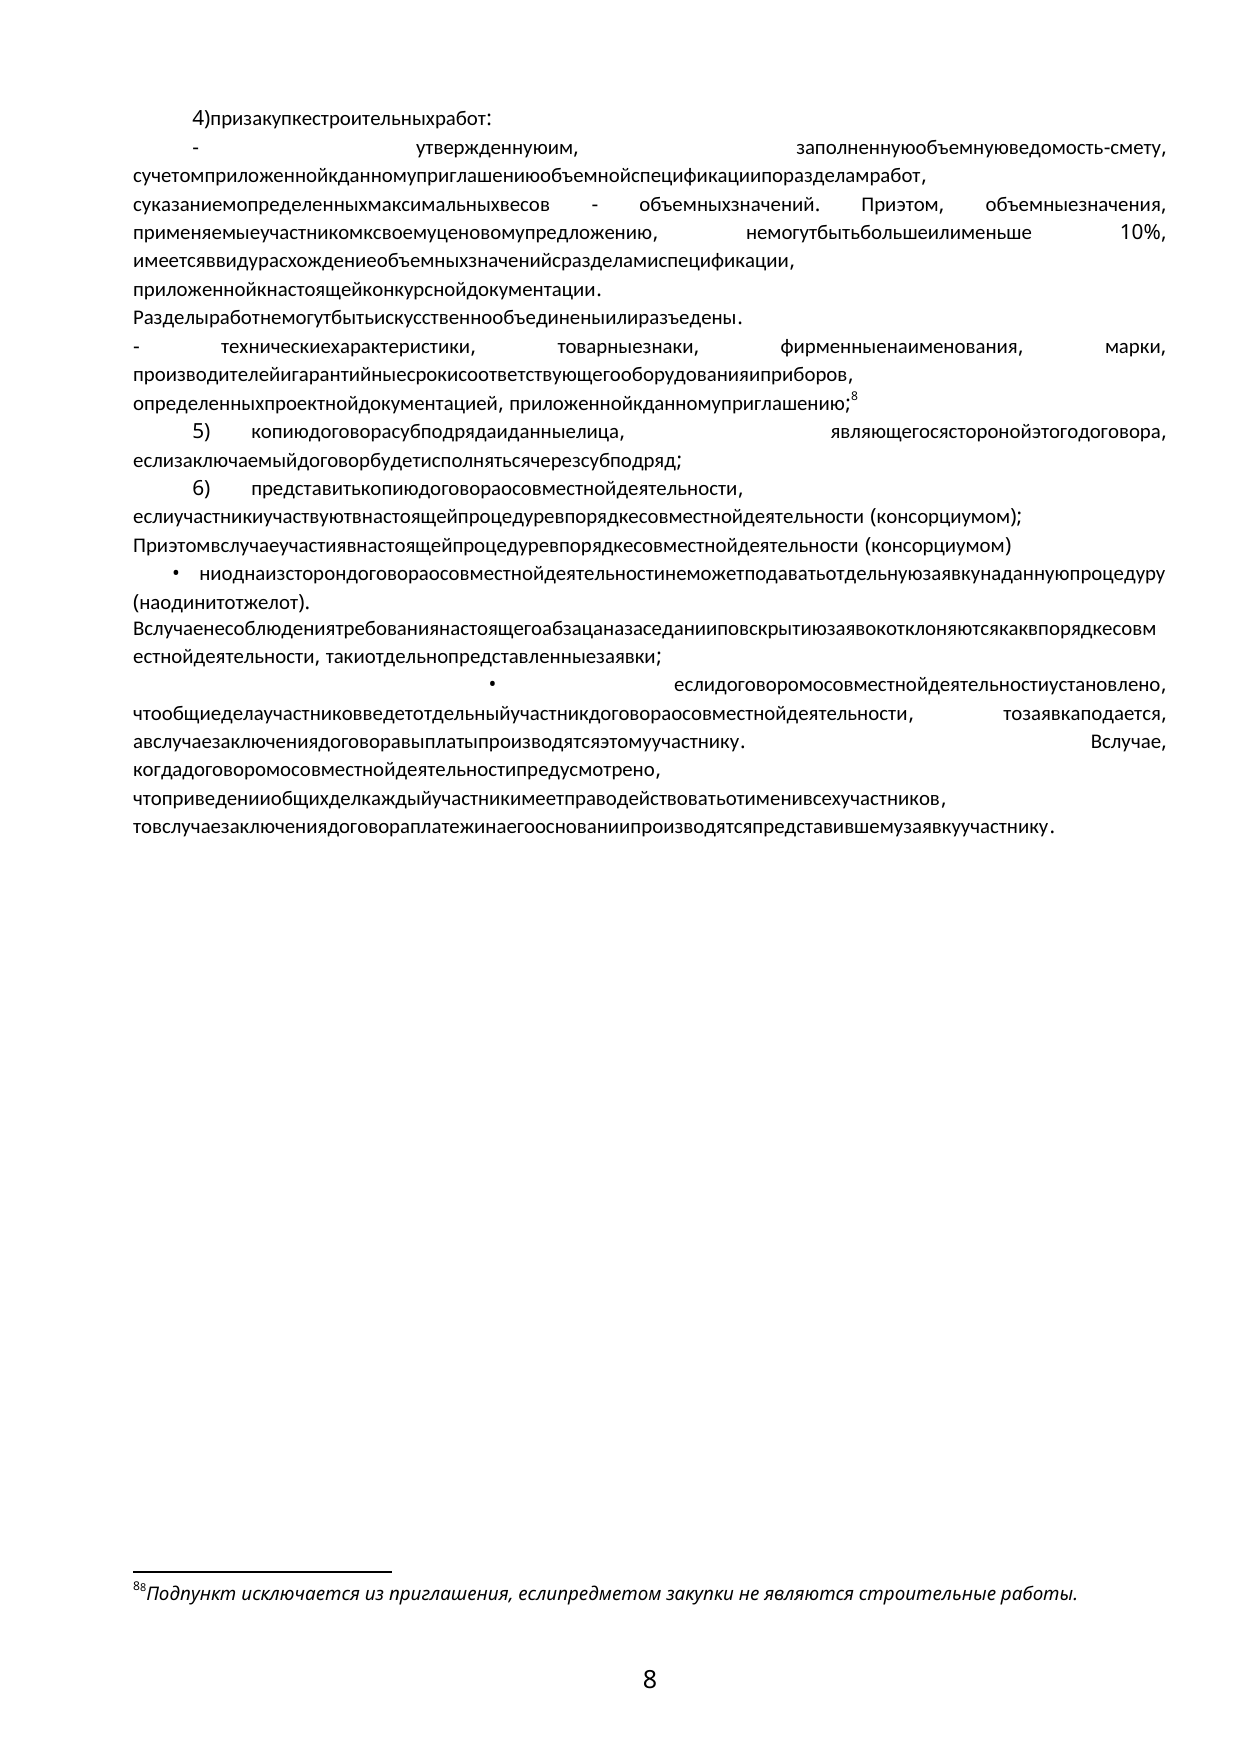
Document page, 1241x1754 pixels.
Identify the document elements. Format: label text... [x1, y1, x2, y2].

text - техническиехарактеристики, товарныезнаки, фирменныенаименования, марки, производителейигарантийныесрокисоответствующегооборудованияиприборов, определенныхпроектнойдокументацией, приложеннойкданномуприглашению;8 [133, 331, 1166, 416]
text • ниоднаизсторондоговораосовместнойдеятельностинеможетподаватьотдельнуюзаявкунаданнуюпроцедуру (наодинитотжелот). Вслучаенесоблюдениятребованиянастоящегоабзацаназаседанииповскрытиюзаявокотклоняютсякаквпорядкесовместнойдеятельности, такиотдельнопредставленныезаявки; [133, 558, 1166, 669]
text 6) представитькопиюдоговораосовместнойдеятельности, еслиучастникиучаствуютвнастоящейпроцедуревпорядкесовместнойдеятельности (консорциумом); [133, 473, 1166, 530]
text 5) копиюдоговорасубподрядаиданныелица, являющегосясторонойэтогодоговора, еслизаключаемыйдоговорбудетисполнятьсячерезсубподряд; [133, 416, 1166, 473]
text 4)призакупкестроительныхработ: [133, 103, 1166, 132]
text - утвержденнуюим, заполненнуюобъемнуюведомость-смету, сучетомприложеннойкданномуприглашениюобъемнойспецификациипоразделамработ, суказаниемопределенныхмаксимальныхвесов - объемныхзначений. Приэтом, объемныезначения, применяемыеучастникомксвоемуценовомупредложению, немогутбытьбольшеилименьше 10%, имеетсяввидурасхождениеобъемныхзначенийсразделамиспецификации, приложеннойкнастоящейконкурснойдокументации. Разделыработнемогутбытьискусственнообъединеныилиразъедены. [133, 132, 1166, 331]
text Приэтомвслучаеучастиявнастоящейпроцедуревпорядкесовместнойдеятельности (консорциумом) [133, 530, 1166, 558]
text • еслидоговоромосовместнойдеятельностиустановлено, чтообщиеделаучастниковведетотдельныйучастникдоговораосовместнойдеятельности, тозаявкаподается, авслучаезаключениядоговоравыплатыпроизводятсяэтомуучастнику. Вслучае, когдадоговоромосовместнойдеятельностипредусмотрено, чтоприведенииобщихделкаждыйучастникимеетправодействоватьотименивсехучастников, товслучаезаключениядоговораплатежинаегооснованиипроизводятсяпредставившемузаявкуучастнику. [133, 669, 1166, 840]
